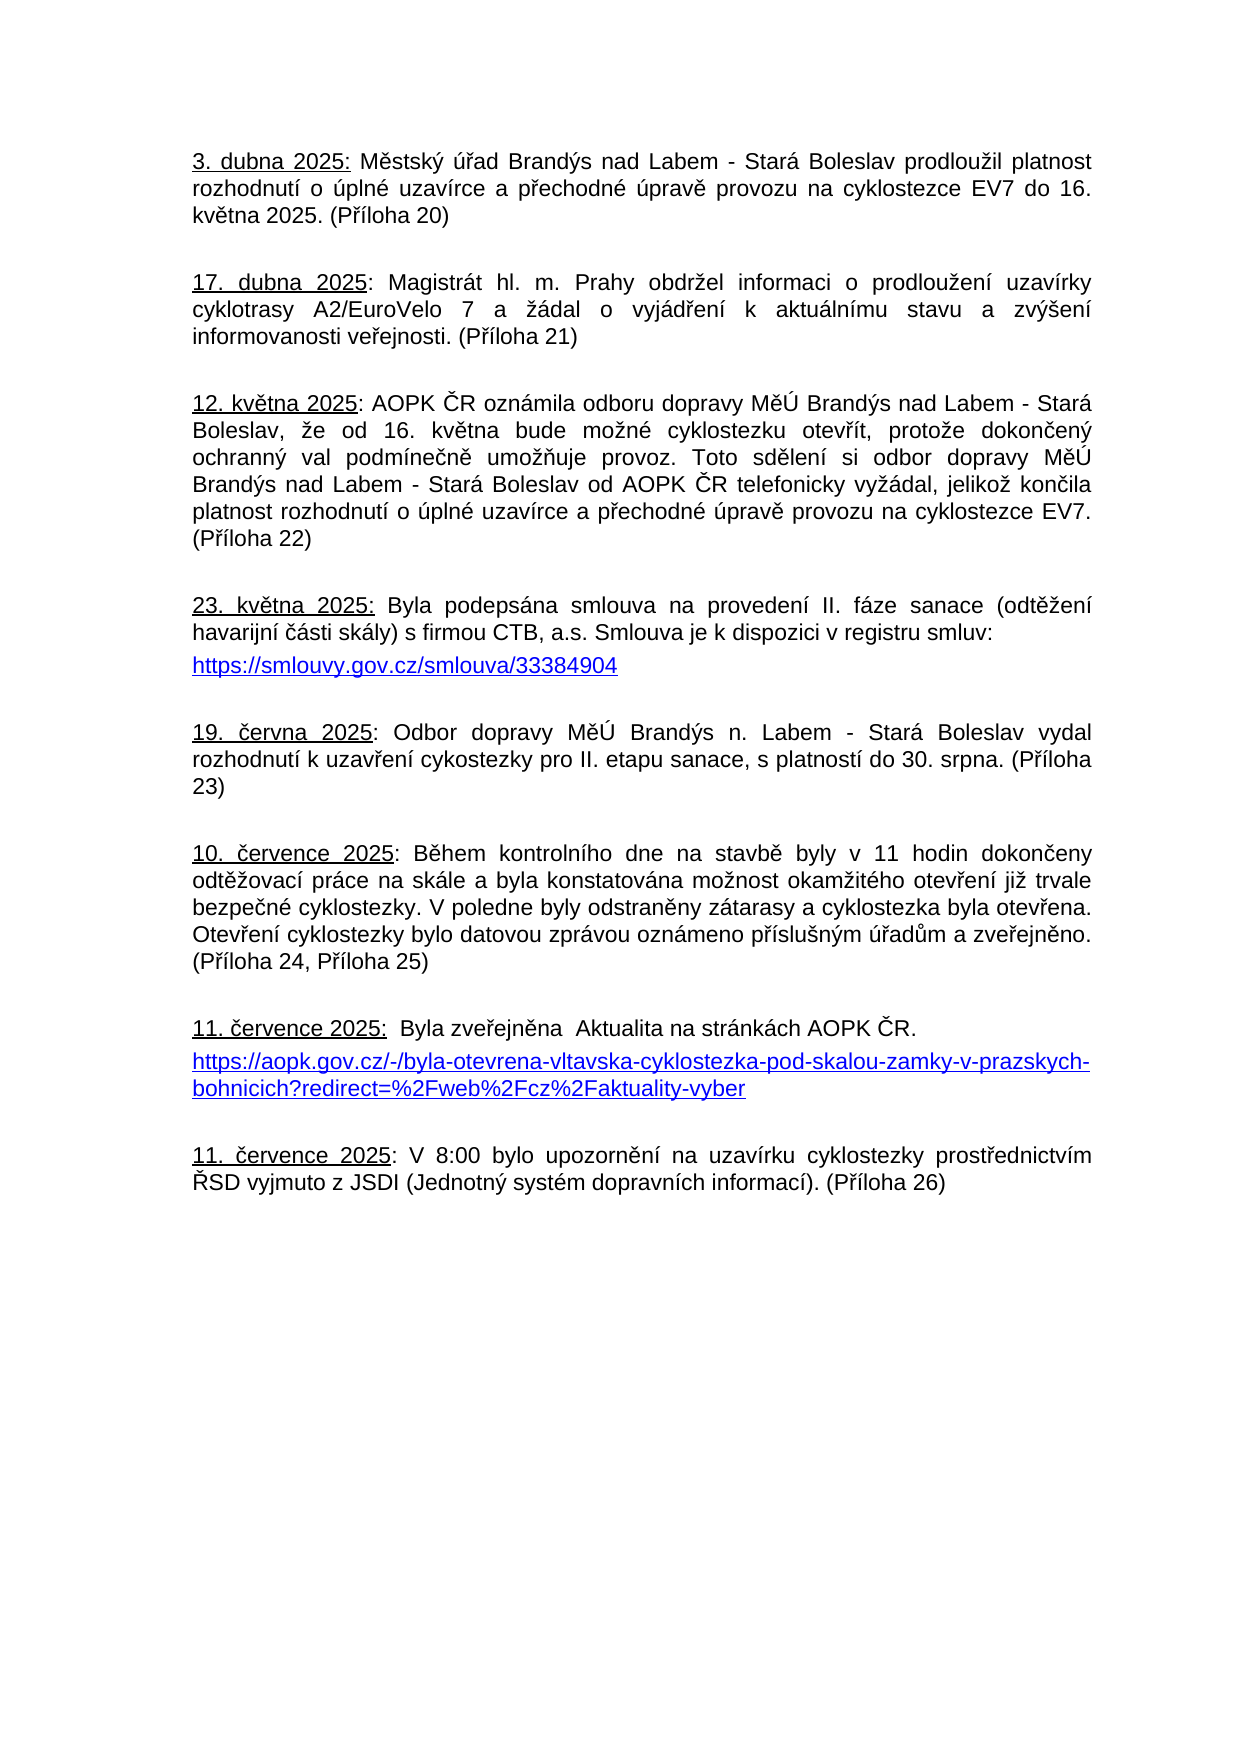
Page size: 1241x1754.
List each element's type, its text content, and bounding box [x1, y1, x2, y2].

text 10. července 2025: Během kontrolního dne na stavbě byly v 11 hodin dokončeny odtěžovací práce na skále a byla konstatována možnost okamžitého otevření již trvale bezpečné cyklostezky. V poledne byly odstraněny zátarasy a cyklostezka byla otevřena. Otevření cyklostezky bylo datovou zprávou oznámeno příslušným úřadům a zveřejněno. (Příloha 24, Příloha 25) [192, 839, 1093, 975]
text https://aopk.gov.cz/-/byla-otevrena-vltavska-cyklostezka-pod-skalou-zamky-v-prazskych-bohnicich?redirect=%2Fweb%2Fcz%2Faktuality-vyber [192, 1048, 1093, 1102]
text 11. července 2025: Byla zveřejněna Aktualita na stránkách AOPK ČR. [192, 1014, 1093, 1041]
text https://smlouvy.gov.cz/smlouva/33384904 [192, 652, 1093, 679]
text 11. července 2025: V 8:00 bylo upozornění na uzavírku cyklostezky prostřednictvím ŘSD vyjmuto z JSDI (Jednotný systém dopravních informací). (Příloha 26) [192, 1141, 1093, 1196]
text 12. května 2025: AOPK ČR oznámila odboru dopravy MěÚ Brandýs nad Labem - Stará Boleslav, že od 16. května bude možné cyklostezku otevřít, protože dokončený ochranný val podmínečně umožňuje provoz. Toto sdělení si odbor dopravy MěÚ Brandýs nad Labem - Stará Boleslav od AOPK ČR telefonicky vyžádal, jelikož končila platnost rozhodnutí o úplné uzavírce a přechodné úpravě provozu na cyklostezce EV7. (Příloha 22) [192, 389, 1093, 552]
text 17. dubna 2025: Magistrát hl. m. Prahy obdržel informaci o prodloužení uzavírky cyklotrasy A2/EuroVelo 7 a žádal o vyjádření k aktuálnímu stavu a zvýšení informovanosti veřejnosti. (Příloha 21) [192, 268, 1093, 350]
text 19. června 2025: Odbor dopravy MěÚ Brandýs n. Labem - Stará Boleslav vydal rozhodnutí k uzavření cykostezky pro II. etapu sanace, s platností do 30. srpna. (Příloha 23) [192, 718, 1093, 800]
text 23. května 2025: Byla podepsána smlouva na provedení II. fáze sanace (odtěžení havarijní části skály) s firmou CTB, a.s. Smlouva je k dispozici v registru smluv: [192, 591, 1093, 646]
text 3. dubna 2025: Městský úřad Brandýs nad Labem - Stará Boleslav prodloužil platnost rozhodnutí o úplné uzavírce a přechodné úpravě provozu na cyklostezce EV7 do 16. května 2025. (Příloha 20) [192, 148, 1093, 229]
